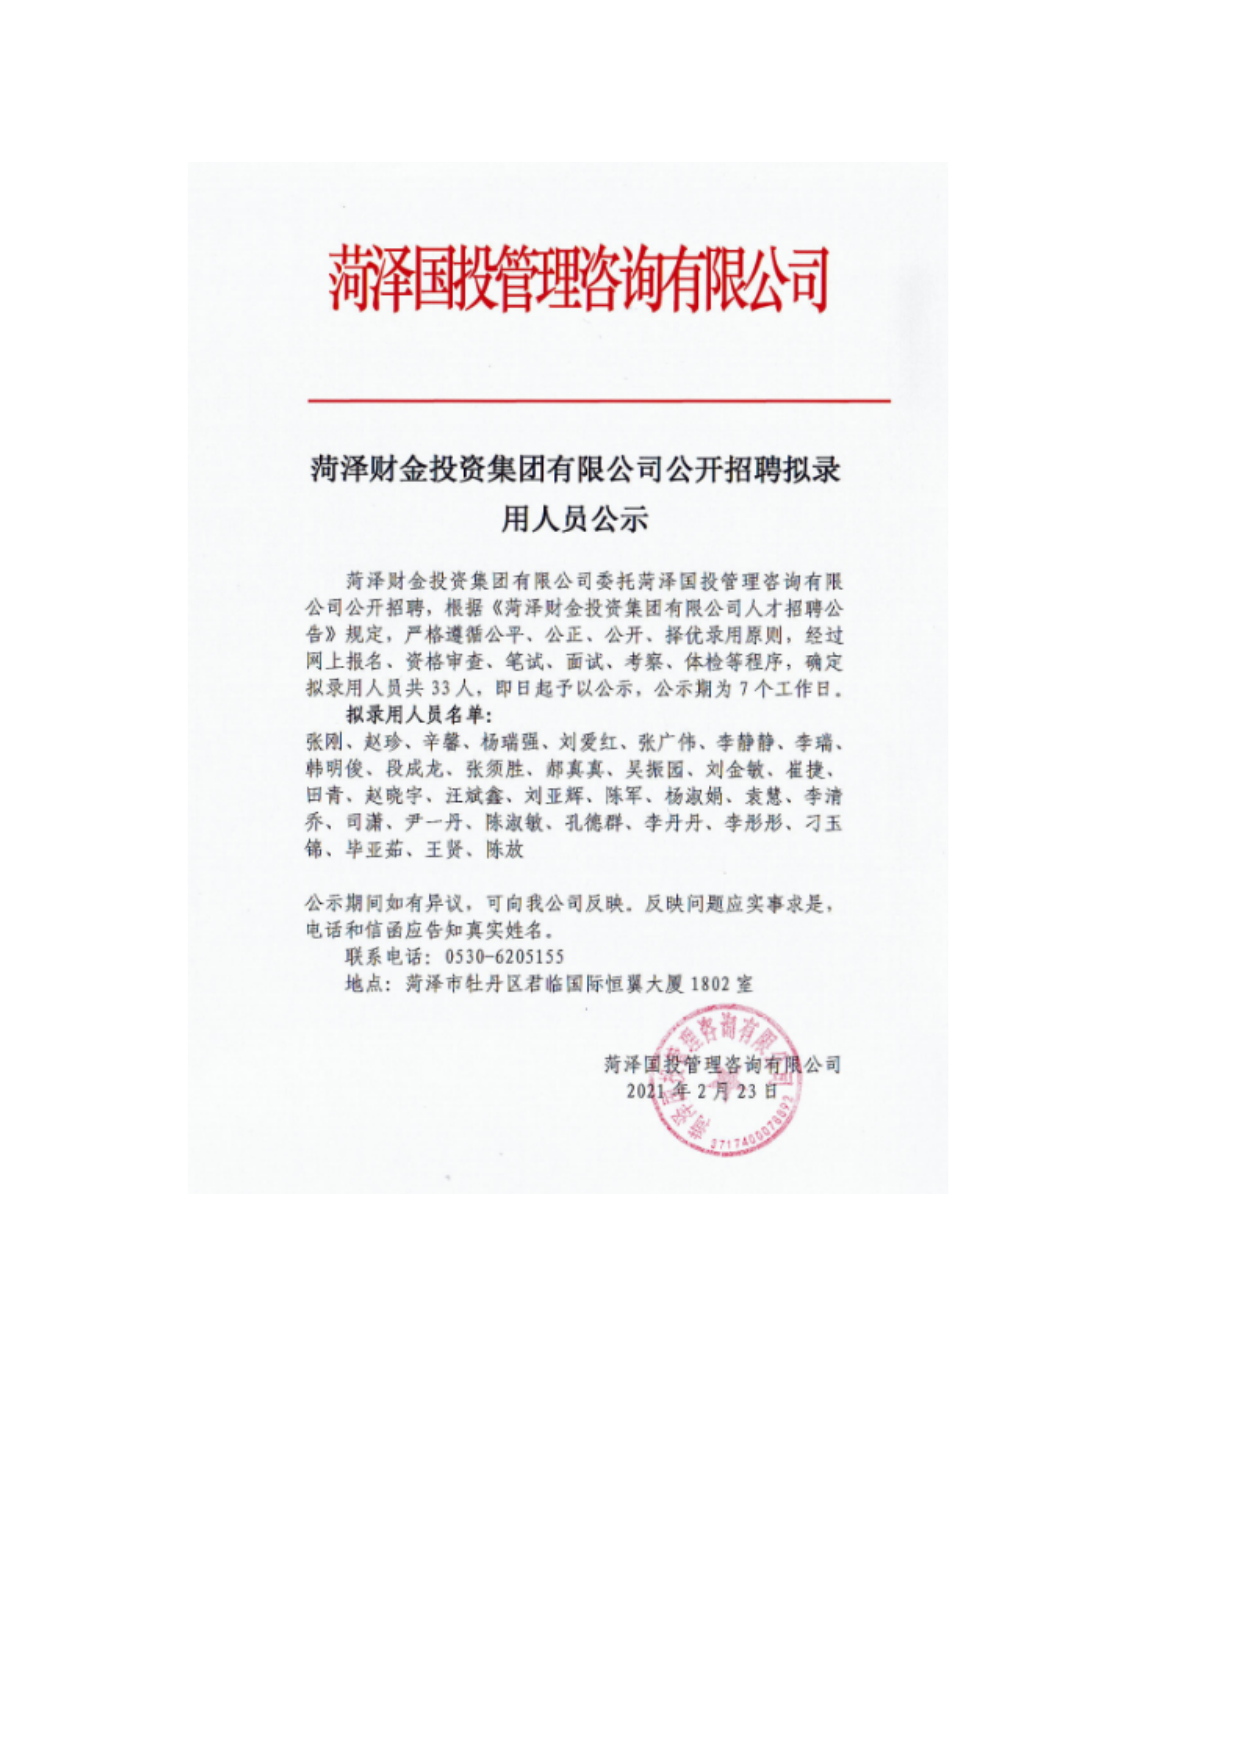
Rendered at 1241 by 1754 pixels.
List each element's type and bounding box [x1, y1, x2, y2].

picture [187, 162, 949, 1194]
